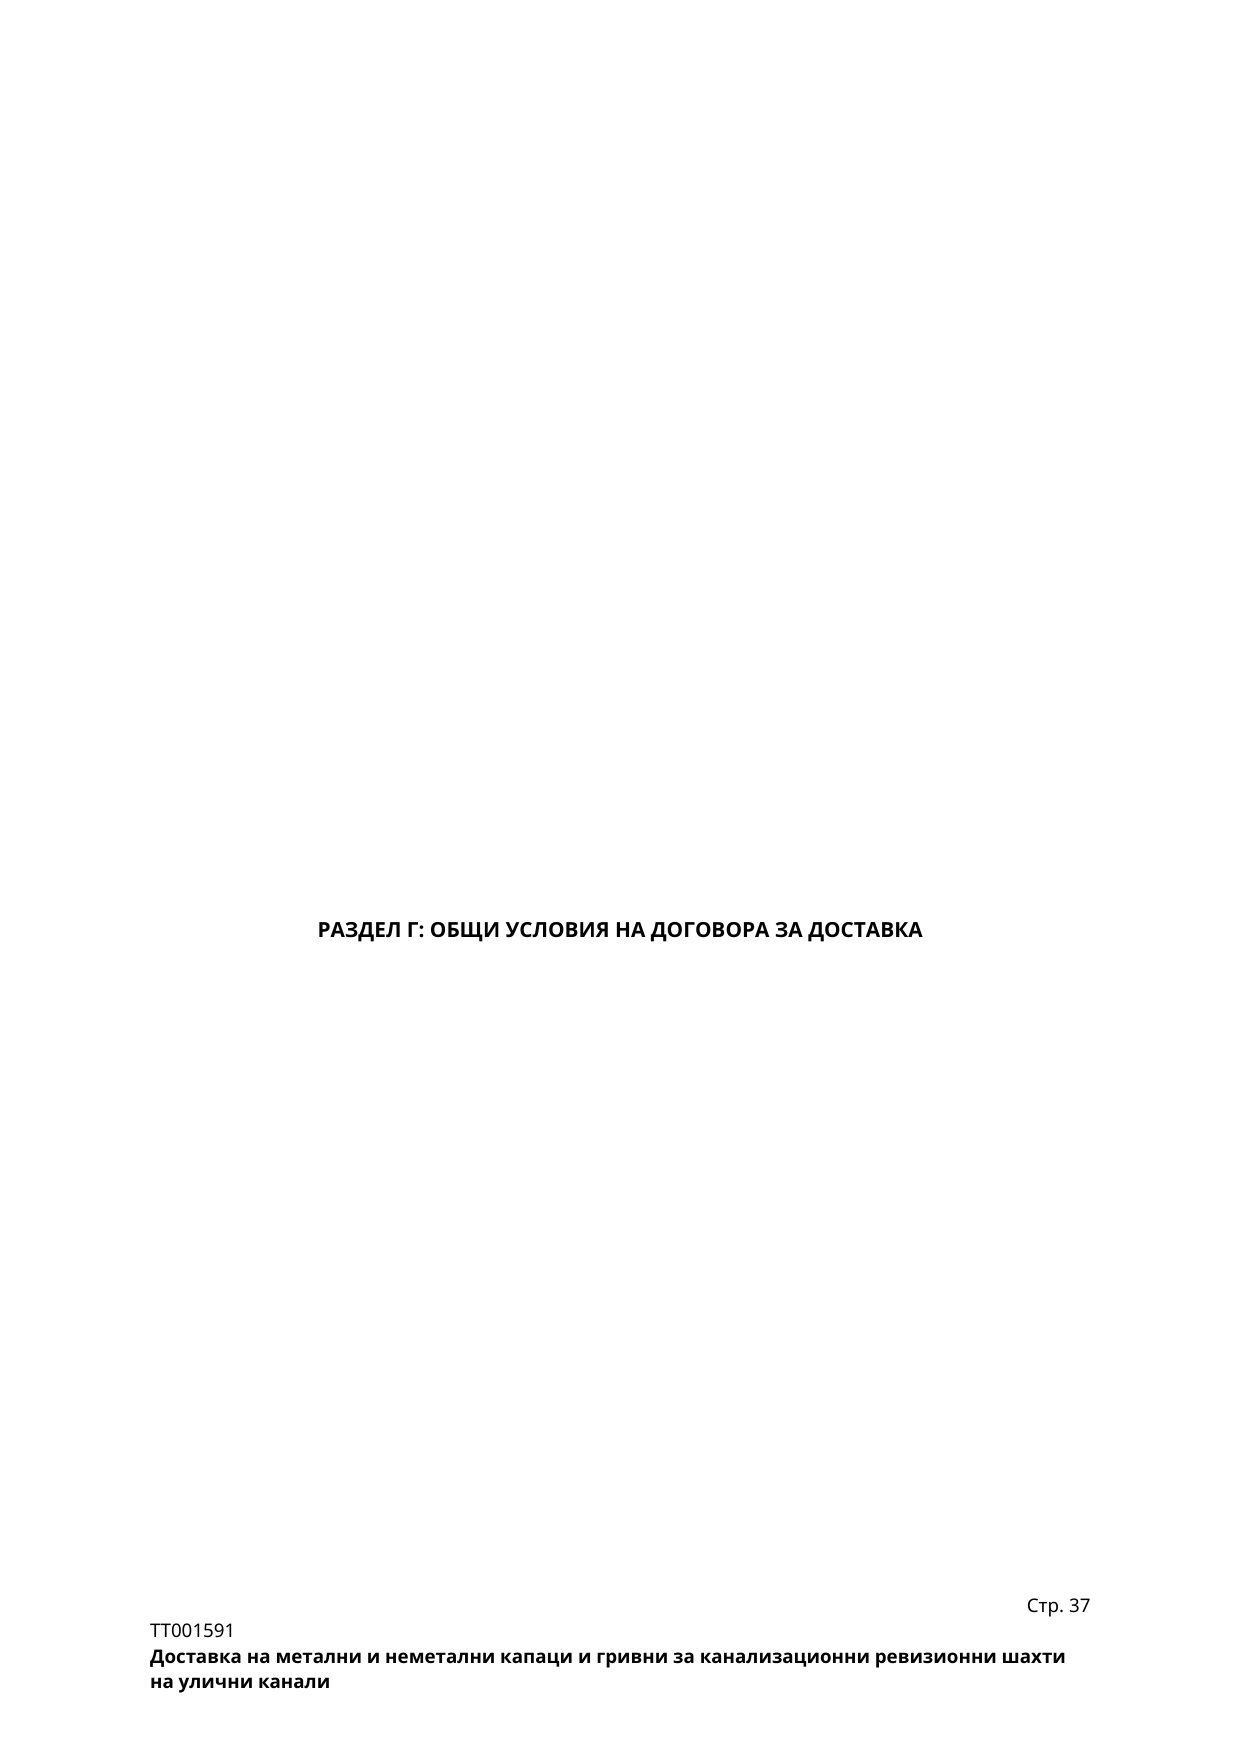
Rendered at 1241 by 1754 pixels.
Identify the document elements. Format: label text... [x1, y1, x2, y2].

text РАЗДЕЛ Г: ОБЩИ УСЛОВИЯ НА ДОГОВОРА ЗА ДОСТАВКА [150, 915, 1090, 943]
